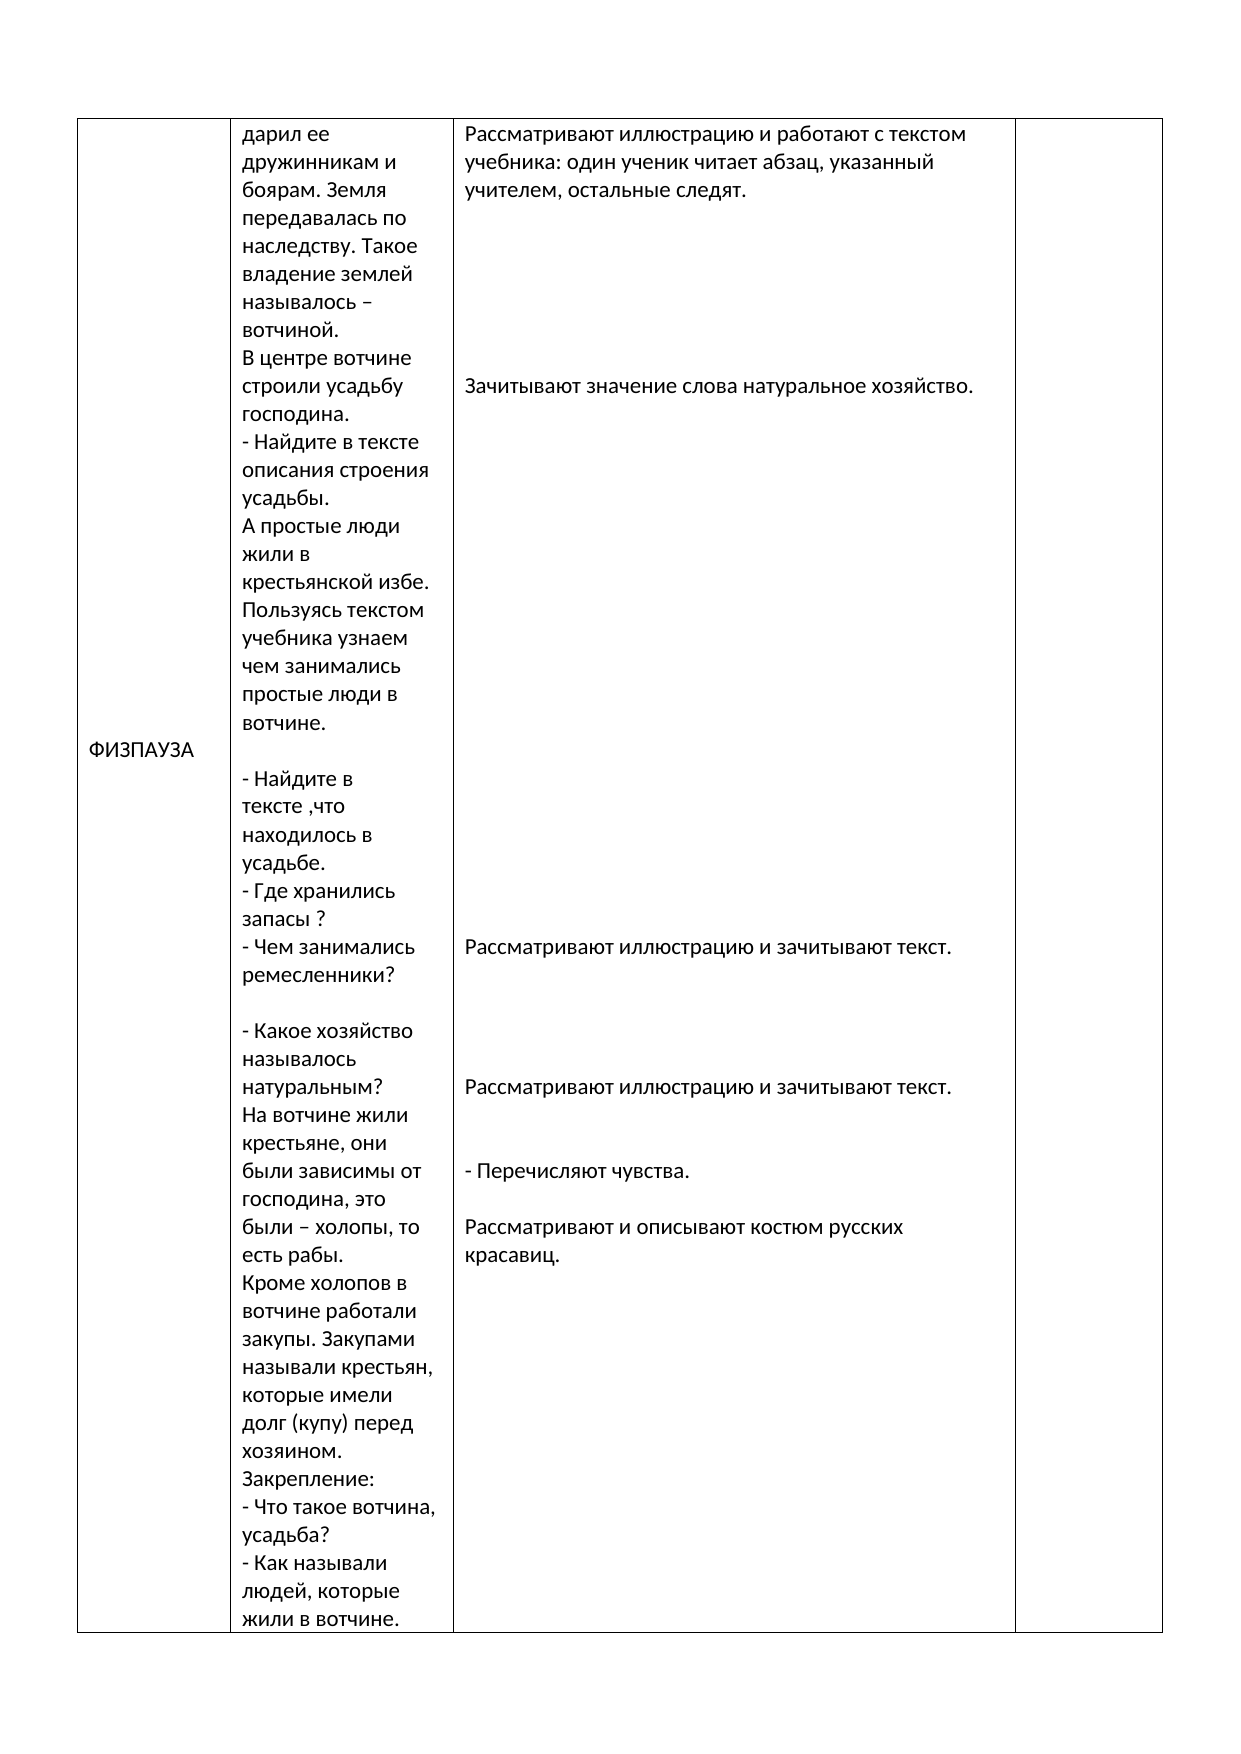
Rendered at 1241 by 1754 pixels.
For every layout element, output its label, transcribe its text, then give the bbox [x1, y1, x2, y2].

table_cell [1016, 119, 1162, 1632]
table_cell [231, 119, 453, 1632]
table_cell ФИЗПАУЗА [78, 119, 230, 1632]
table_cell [454, 119, 1015, 1632]
